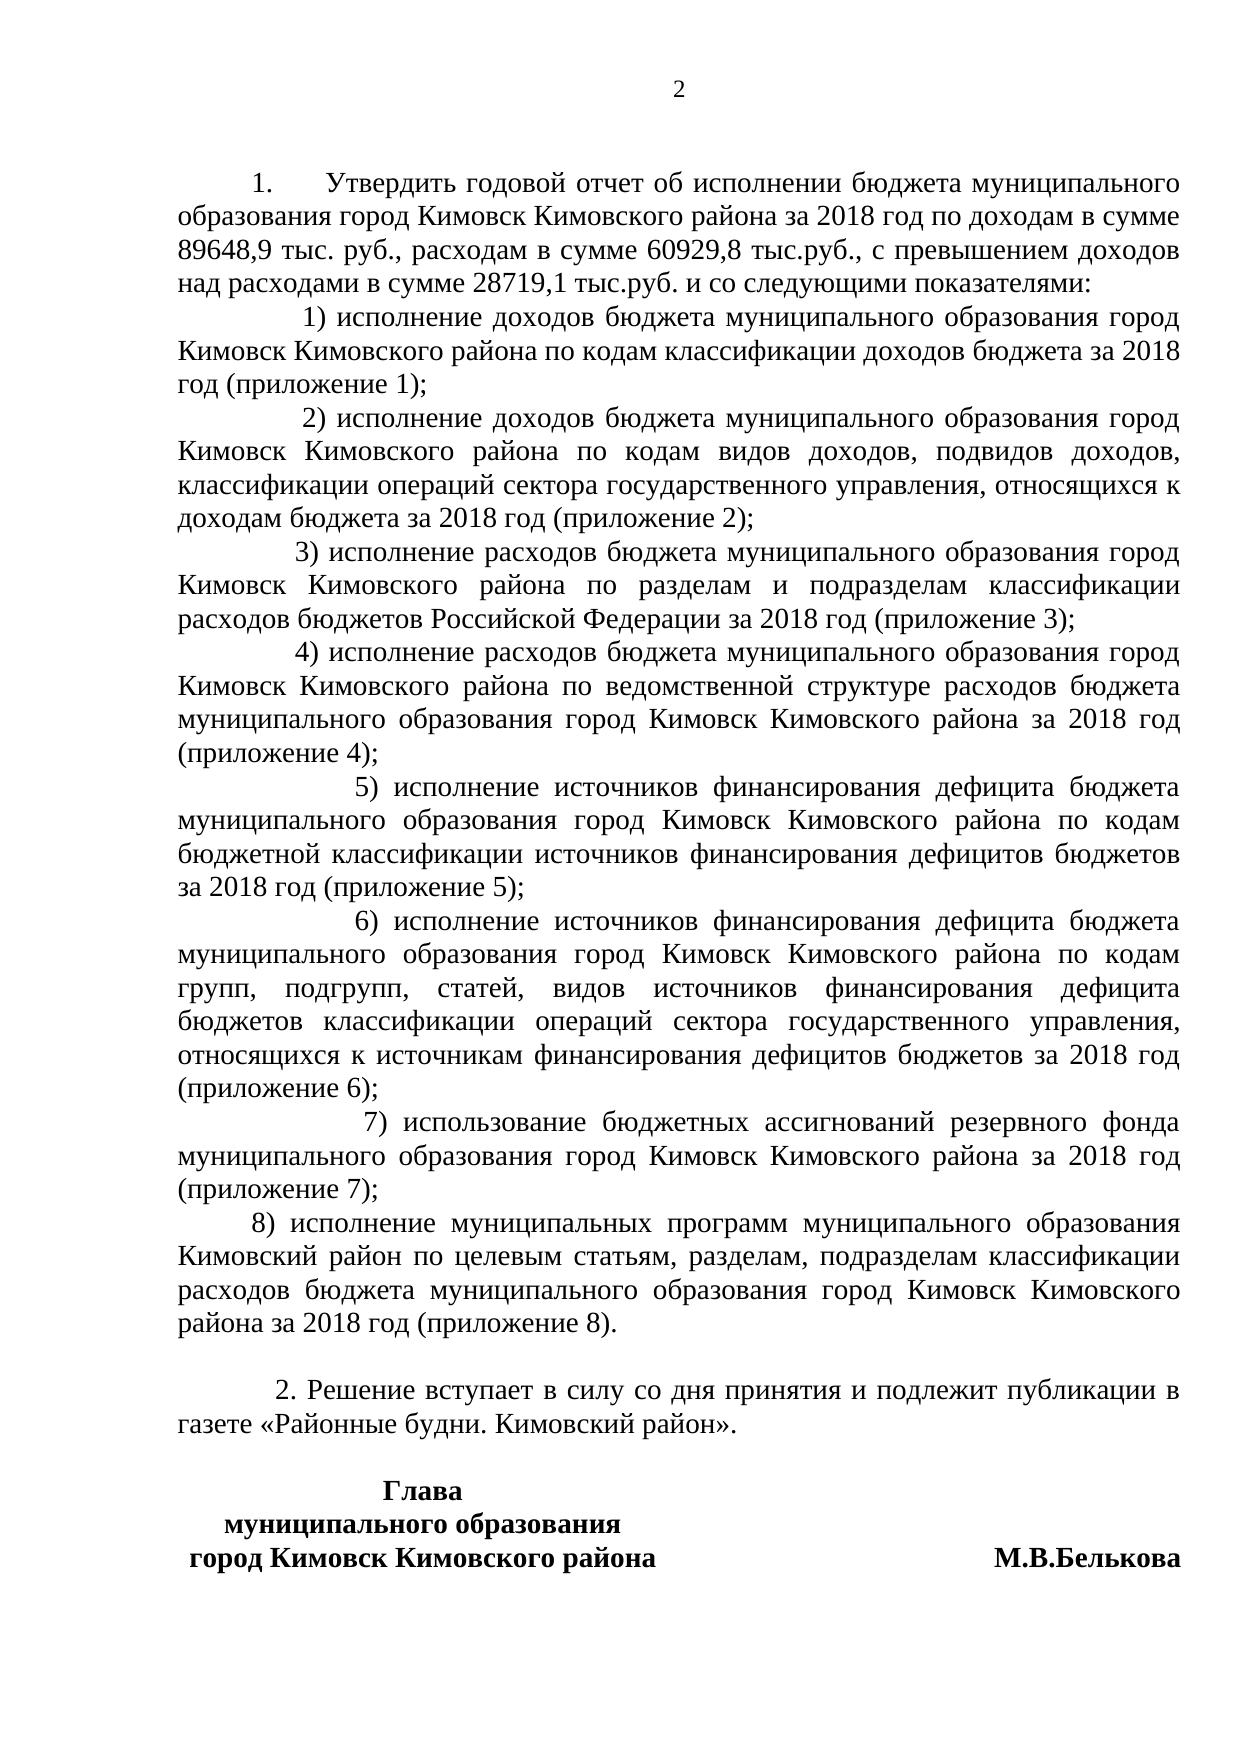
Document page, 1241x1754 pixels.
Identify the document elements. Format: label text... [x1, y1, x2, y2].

text 5) исполнение источников финансирования дефицита бюджета муниципального образования город Кимовск Кимовского района по кодам бюджетной классификации источников финансирования дефицитов бюджетов за 2018 год (приложение 5); [177, 769, 1181, 903]
text 6) исполнение источников финансирования дефицита бюджета муниципального образования город Кимовск Кимовского района по кодам групп, подгрупп, статей, видов источников финансирования дефицита бюджетов классификации операций сектора государственного управления, относящихся к источникам финансирования дефицитов бюджетов за 2018 год (приложение 6); [177, 903, 1181, 1104]
text 7) использование бюджетных ассигнований резервного фонда муниципального образования город Кимовск Кимовского района за 2018 год (приложение 7); [177, 1104, 1181, 1205]
text 8) исполнение муниципальных программ муниципального образования Кимовский район по целевым статьям, разделам, подразделам классификации расходов бюджета муниципального образования город Кимовск Кимовского района за 2018 год (приложение 8). [177, 1205, 1181, 1339]
table_header Глава муниципального образования город Кимовск Кимовского района [166, 1473, 679, 1574]
text 2. Решение вступает в силу со дня принятия и подлежит публикации в газете «Районные будни. Кимовский район». [177, 1372, 1181, 1439]
text 4) исполнение расходов бюджета муниципального образования город Кимовск Кимовского района по ведомственной структуре расходов бюджета муниципального образования город Кимовск Кимовского района за 2018 год (приложение 4); [177, 634, 1181, 769]
text 2) исполнение доходов бюджета муниципального образования город Кимовск Кимовского района по кодам видов доходов, подвидов доходов, классификации операций сектора государственного управления, относящихся к доходам бюджета за 2018 год (приложение 2); [177, 400, 1181, 534]
text 1) исполнение доходов бюджета муниципального образования город Кимовск Кимовского района по кодам классификации доходов бюджета за 2018 год (приложение 1); [177, 299, 1181, 400]
table_header М.В.Белькова [679, 1473, 1192, 1574]
text 3) исполнение расходов бюджета муниципального образования город Кимовск Кимовского района по разделам и подразделам классификации расходов бюджетов Российской Федерации за 2018 год (приложение 3); [177, 534, 1181, 634]
list Утвердить годовой отчет об исполнении бюджета муниципального образования город Кимовск Кимовского района за 2018 год по доходам в сумме 89648,9 тыс. руб., расходам в сумме 60929,8 тыс.руб., с превышением доходов над расходами в сумме 28719,1 тыс.руб. и со следующими показателями: [177, 165, 1181, 299]
